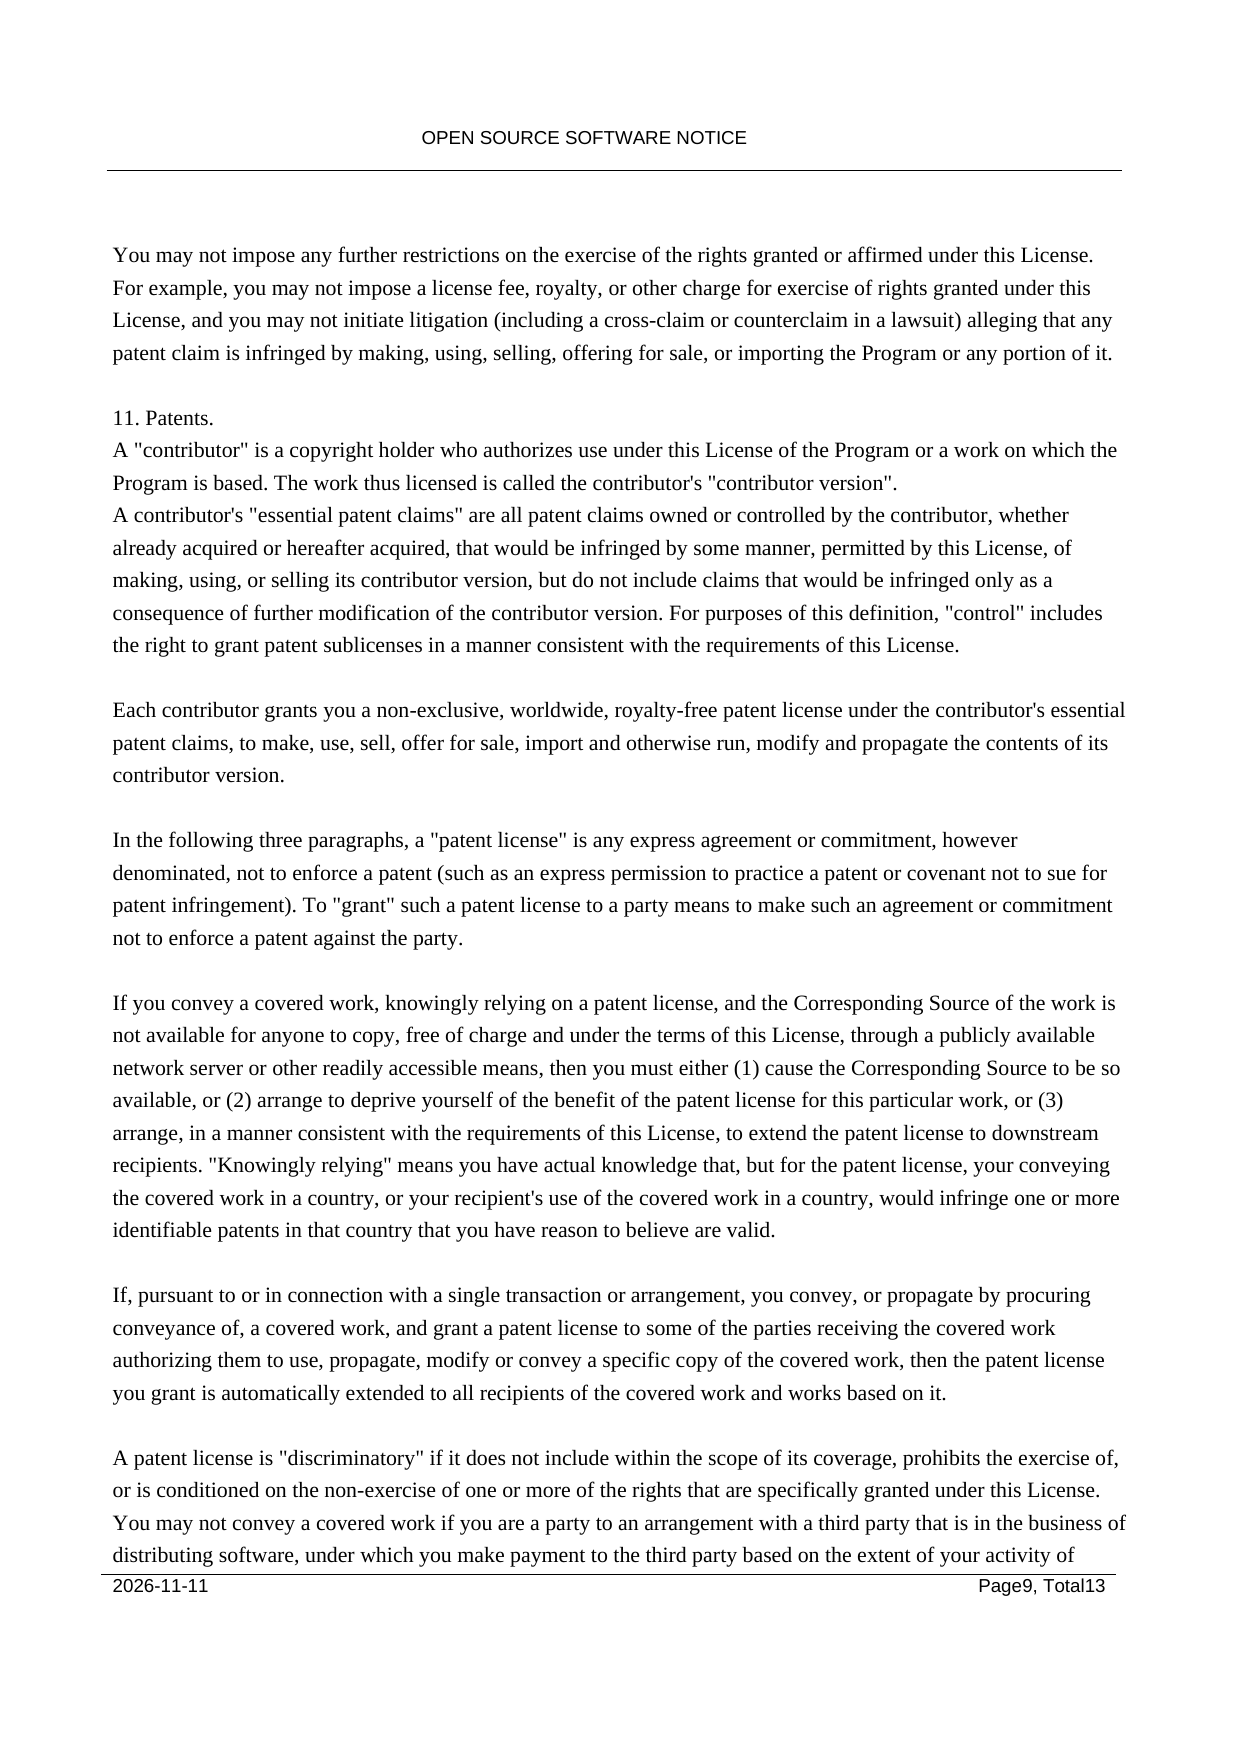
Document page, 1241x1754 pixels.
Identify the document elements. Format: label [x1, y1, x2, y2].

text [112, 206, 1128, 1571]
